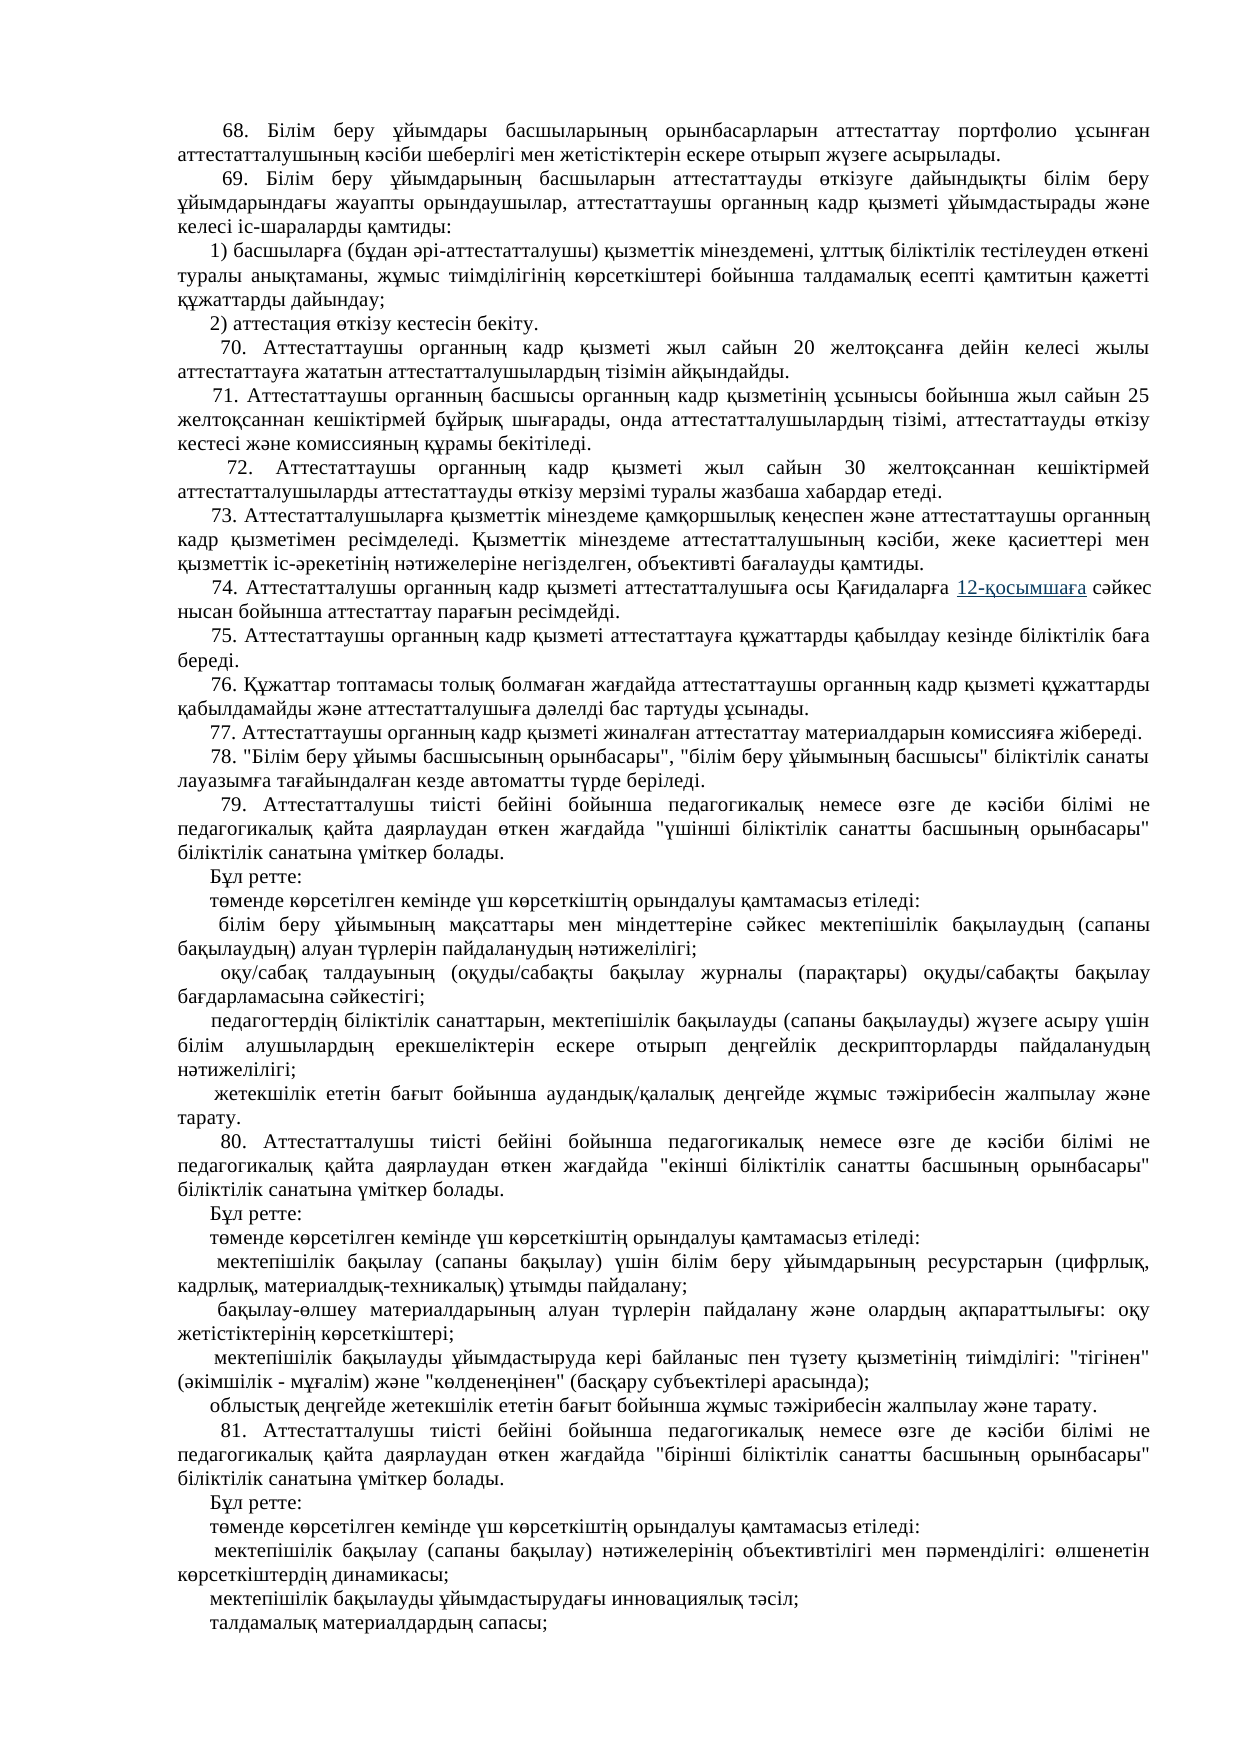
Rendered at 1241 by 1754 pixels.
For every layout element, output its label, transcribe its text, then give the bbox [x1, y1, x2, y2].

text төменде көрсетілген кемінде үш көрсеткіштің орындалуы қамтамасыз етіледі: [177, 1225, 1152, 1249]
text 79. Аттестатталушы тиісті бейіні бойынша педагогикалық немесе өзге де кәсіби білімі не педагогикалық қайта даярлаудан өткен жағдайда "үшінші біліктілік санатты басшының орынбасары" біліктілік санатына үміткер болады. [177, 792, 1152, 864]
text мектепішілік бақылау (сапаны бақылау) нәтижелерінің объективтілігі мен пәрменділігі: өлшенетін көрсеткіштердің динамикасы; [177, 1538, 1152, 1586]
text 80. Аттестатталушы тиісті бейіні бойынша педагогикалық немесе өзге де кәсіби білімі не педагогикалық қайта даярлаудан өткен жағдайда "екінші біліктілік санатты басшының орынбасары" біліктілік санатына үміткер болады. [177, 1129, 1152, 1201]
text Бұл ретте: [177, 864, 1152, 888]
text 1) басшыларға (бұдан әрі-аттестатталушы) қызметтік мінездемені, ұлттық біліктілік тестілеуден өткені туралы анықтаманы, жұмыс тиімділігінің көрсеткіштері бойынша талдамалық есепті қамтитын қажетті құжаттарды дайындау; [177, 238, 1152, 311]
text 77. Аттестаттаушы органның кадр қызметі жиналған аттестаттау материалдарын комиссияға жібереді. [177, 720, 1152, 744]
text 70. Аттестаттаушы органның кадр қызметі жыл сайын 20 желтоқсанға дейін келесі жылы аттестаттауға жататын аттестатталушылардың тізімін айқындайды. [177, 335, 1152, 383]
text төменде көрсетілген кемінде үш көрсеткіштің орындалуы қамтамасыз етіледі: [177, 888, 1152, 912]
text 81. Аттестатталушы тиісті бейіні бойынша педагогикалық немесе өзге де кәсіби білімі не педагогикалық қайта даярлаудан өткен жағдайда "бірінші біліктілік санатты басшының орынбасары" біліктілік санатына үміткер болады. [177, 1417, 1152, 1490]
text 75. Аттестаттаушы органның кадр қызметі аттестаттауға құжаттарды қабылдау кезінде біліктілік баға береді. [177, 623, 1152, 672]
text педагогтердің біліктілік санаттарын, мектепішілік бақылауды (сапаны бақылауды) жүзеге асыру үшін білім алушылардың ерекшеліктерін ескере отырып деңгейлік дескрипторларды пайдаланудың нәтижелілігі; [177, 1008, 1152, 1081]
text Бұл ретте: [177, 1201, 1152, 1225]
text 73. Аттестатталушыларға қызметтік мінездеме қамқоршылық кеңеспен және аттестаттаушы органның кадр қызметімен ресімделеді. Қызметтік мінездеме аттестатталушының кәсіби, жеке қасиеттері мен қызметтік іс-әрекетінің нәтижелеріне негізделген, объективті бағалауды қамтиды. [177, 503, 1152, 575]
text талдамалық материалдардың сапасы; [177, 1610, 1152, 1634]
text 74. Аттестатталушы органның кадр қызметі аттестатталушыға осы Қағидаларға 12-қосымшаға сәйкес нысан бойынша аттестаттау парағын ресімдейді. [177, 575, 1152, 623]
text 76. Құжаттар топтамасы толық болмаған жағдайда аттестаттаушы органның кадр қызметі құжаттарды қабылдамайды және аттестатталушыға дәлелді бас тартуды ұсынады. [177, 672, 1152, 720]
text 2) аттестация өткізу кестесін бекіту. [177, 311, 1152, 335]
text 68. Білім беру ұйымдары басшыларының орынбасарларын аттестаттау портфолио ұсынған аттестатталушының кәсіби шеберлігі мен жетістіктерін ескере отырып жүзеге асырылады. [177, 118, 1152, 166]
text 72. Аттестаттаушы органның кадр қызметі жыл сайын 30 желтоқсаннан кешіктірмей аттестатталушыларды аттестаттауды өткізу мерзімі туралы жазбаша хабардар етеді. [177, 455, 1152, 503]
text бақылау-өлшеу материалдарының алуан түрлерін пайдалану және олардың ақпараттылығы: оқу жетістіктерінің көрсеткіштері; [177, 1297, 1152, 1345]
text мектепішілік бақылау (сапаны бақылау) үшін білім беру ұйымдарының ресурстарын (цифрлық, кадрлық, материалдық-техникалық) ұтымды пайдалану; [177, 1249, 1152, 1297]
text жетекшілік ететін бағыт бойынша аудандық/қалалық деңгейде жұмыс тәжірибесін жалпылау және тарату. [177, 1081, 1152, 1129]
text оқу/сабақ талдауының (оқуды/сабақты бақылау журналы (парақтары) оқуды/сабақты бақылау бағдарламасына сәйкестігі; [177, 960, 1152, 1008]
text облыстық деңгейде жетекшілік ететін бағыт бойынша жұмыс тәжірибесін жалпылау және тарату. [177, 1393, 1152, 1417]
text білім беру ұйымының мақсаттары мен міндеттеріне сәйкес мектепішілік бақылаудың (сапаны бақылаудың) алуан түрлерін пайдаланудың нәтижелілігі; [177, 912, 1152, 960]
text мектепішілік бақылауды ұйымдастыруда кері байланыс пен түзету қызметінің тиімділігі: "тігінен" (әкімшілік - мұғалім) және "көлденеңінен" (басқару субъектілері арасында); [177, 1345, 1152, 1393]
text 71. Аттестаттаушы органның басшысы органның кадр қызметінің ұсынысы бойынша жыл сайын 25 желтоқсаннан кешіктірмей бұйрық шығарады, онда аттестатталушылардың тізімі, аттестаттауды өткізу кестесі және комиссияның құрамы бекітіледі. [177, 383, 1152, 455]
text мектепішілік бақылауды ұйымдастырудағы инновациялық тәсіл; [177, 1586, 1152, 1610]
text Бұл ретте: [177, 1490, 1152, 1514]
text 78. "Білім беру ұйымы басшысының орынбасары", "білім беру ұйымының басшысы" біліктілік санаты лауазымға тағайындалған кезде автоматты түрде беріледі. [177, 744, 1152, 792]
text төменде көрсетілген кемінде үш көрсеткіштің орындалуы қамтамасыз етіледі: [177, 1514, 1152, 1538]
text 69. Білім беру ұйымдарының басшыларын аттестаттауды өткізуге дайындықты білім беру ұйымдарындағы жауапты орындаушылар, аттестаттаушы органның кадр қызметі ұйымдастырады және келесі іс-шараларды қамтиды: [177, 166, 1152, 238]
